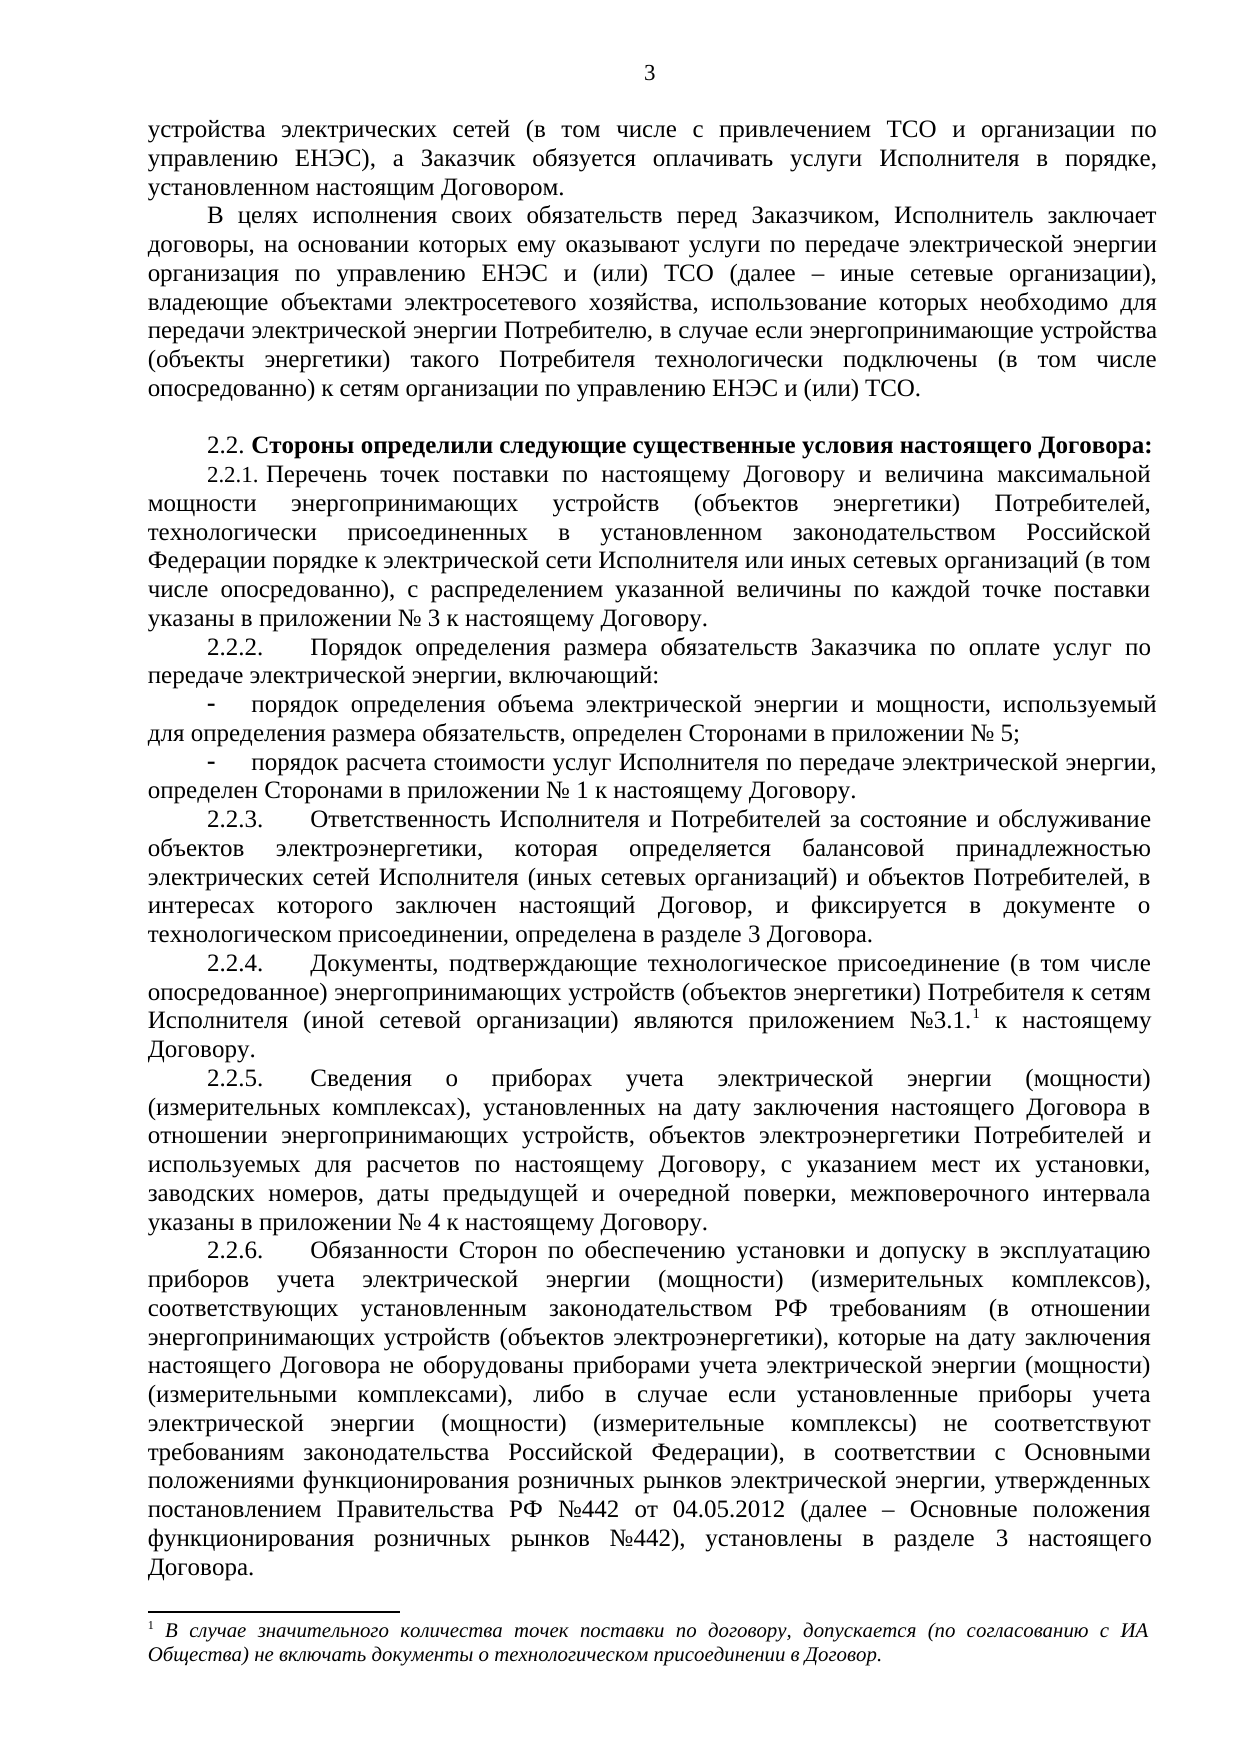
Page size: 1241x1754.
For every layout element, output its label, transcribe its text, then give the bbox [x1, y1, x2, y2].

text Обязанности Сторон по обеспечению установки и допуску в эксплуатацию приборов учета электрической энергии (мощности) (измерительных комплексов), соответствующих установленным законодательством РФ требованиям (в отношении энергопринимающих устройств (объектов электроэнергетики), которые на дату заключения настоящего Договора не оборудованы приборами учета электрической энергии (мощности) (измерительными комплексами), либо в случае если установленные приборы учета электрической энергии (мощности) (измерительные комплексы) не соответствуют требованиям законодательства Российской Федерации), в соответствии с Основными положениями функционирования розничных рынков электрической энергии, утвержденных постановлением Правительства РФ №442 от 04.05.2012 (далее – Основные положения функционирования розничных рынков №442), установлены в разделе 3 настоящего Договора. [148, 1235, 1152, 1580]
text Сведения о приборах учета электрической энергии (мощности) (измерительных комплексах), установленных на дату заключения настоящего Договора в отношении энергопринимающих устройств, объектов электроэнергетики Потребителей и используемых для расчетов по настоящему Договору, с указанием мест их установки, заводских номеров, даты предыдущей и очередной поверки, межповерочного интервала указаны в приложении № 4 к настоящему Договору. [148, 1063, 1152, 1235]
text Ответственность Исполнителя и Потребителей за состояние и обслуживание объектов электроэнергетики, которая определяется балансовой принадлежностью электрических сетей Исполнителя (иных сетевых организаций) и объектов Потребителей, в интересах которого заключен настоящий Договор, и фиксируется в документе о технологическом присоединении, определена в разделе 3 Договора. [148, 804, 1152, 948]
text порядок определения объема электрической энергии и мощности, используемый для определения размера обязательств, определен Сторонами в приложении № 5; [148, 689, 1158, 747]
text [148, 114, 1158, 200]
text Документы, подтверждающие технологическое присоединение (в том числе опосредованное) энергопринимающих устройств (объектов энергетики) Потребителя к сетям Исполнителя (иной сетевой организации) являются приложением №3.1. к настоящему Договору. [148, 948, 1152, 1063]
text Порядок определения размера обязательств Заказчика по оплате услуг по передаче электрической энергии, включающий: [148, 632, 1152, 689]
text Стороны определили следующие существенные условия настоящего Договора: [148, 430, 1158, 459]
text порядок расчета стоимости услуг Исполнителя по передаче электрической энергии, определен Сторонами в приложении № 1 к настоящему Договору. [148, 747, 1158, 804]
text Перечень точек поставки по настоящему Договору и величина максимальной мощности энергопринимающих устройств (объектов энергетики) Потребителей, технологически присоединенных в установленном законодательством Российской Федерации порядке к электрической сети Исполнителя или иных сетевых организаций (в том числе опосредованно), с распределением указанной величины по каждой точке поставки указаны в приложении № 3 к настоящему Договору. [148, 459, 1152, 632]
list В целях исполнения своих обязательств перед Заказчиком, Исполнитель заключает договоры, на основании которых ему оказывают услуги по передаче электрической энергии организация по управлению ЕНЭС и (или) ТСО (далее – иные сетевые организации), владеющие объектами электросетевого хозяйства, использование которых необходимо для передачи электрической энергии Потребителю, в случае если энергопринимающие устройства (объекты энергетики) такого Потребителя технологически подключены (в том числе опосредованно) к сетям организации по управлению ЕНЭС и (или) ТСО. [148, 200, 1158, 402]
